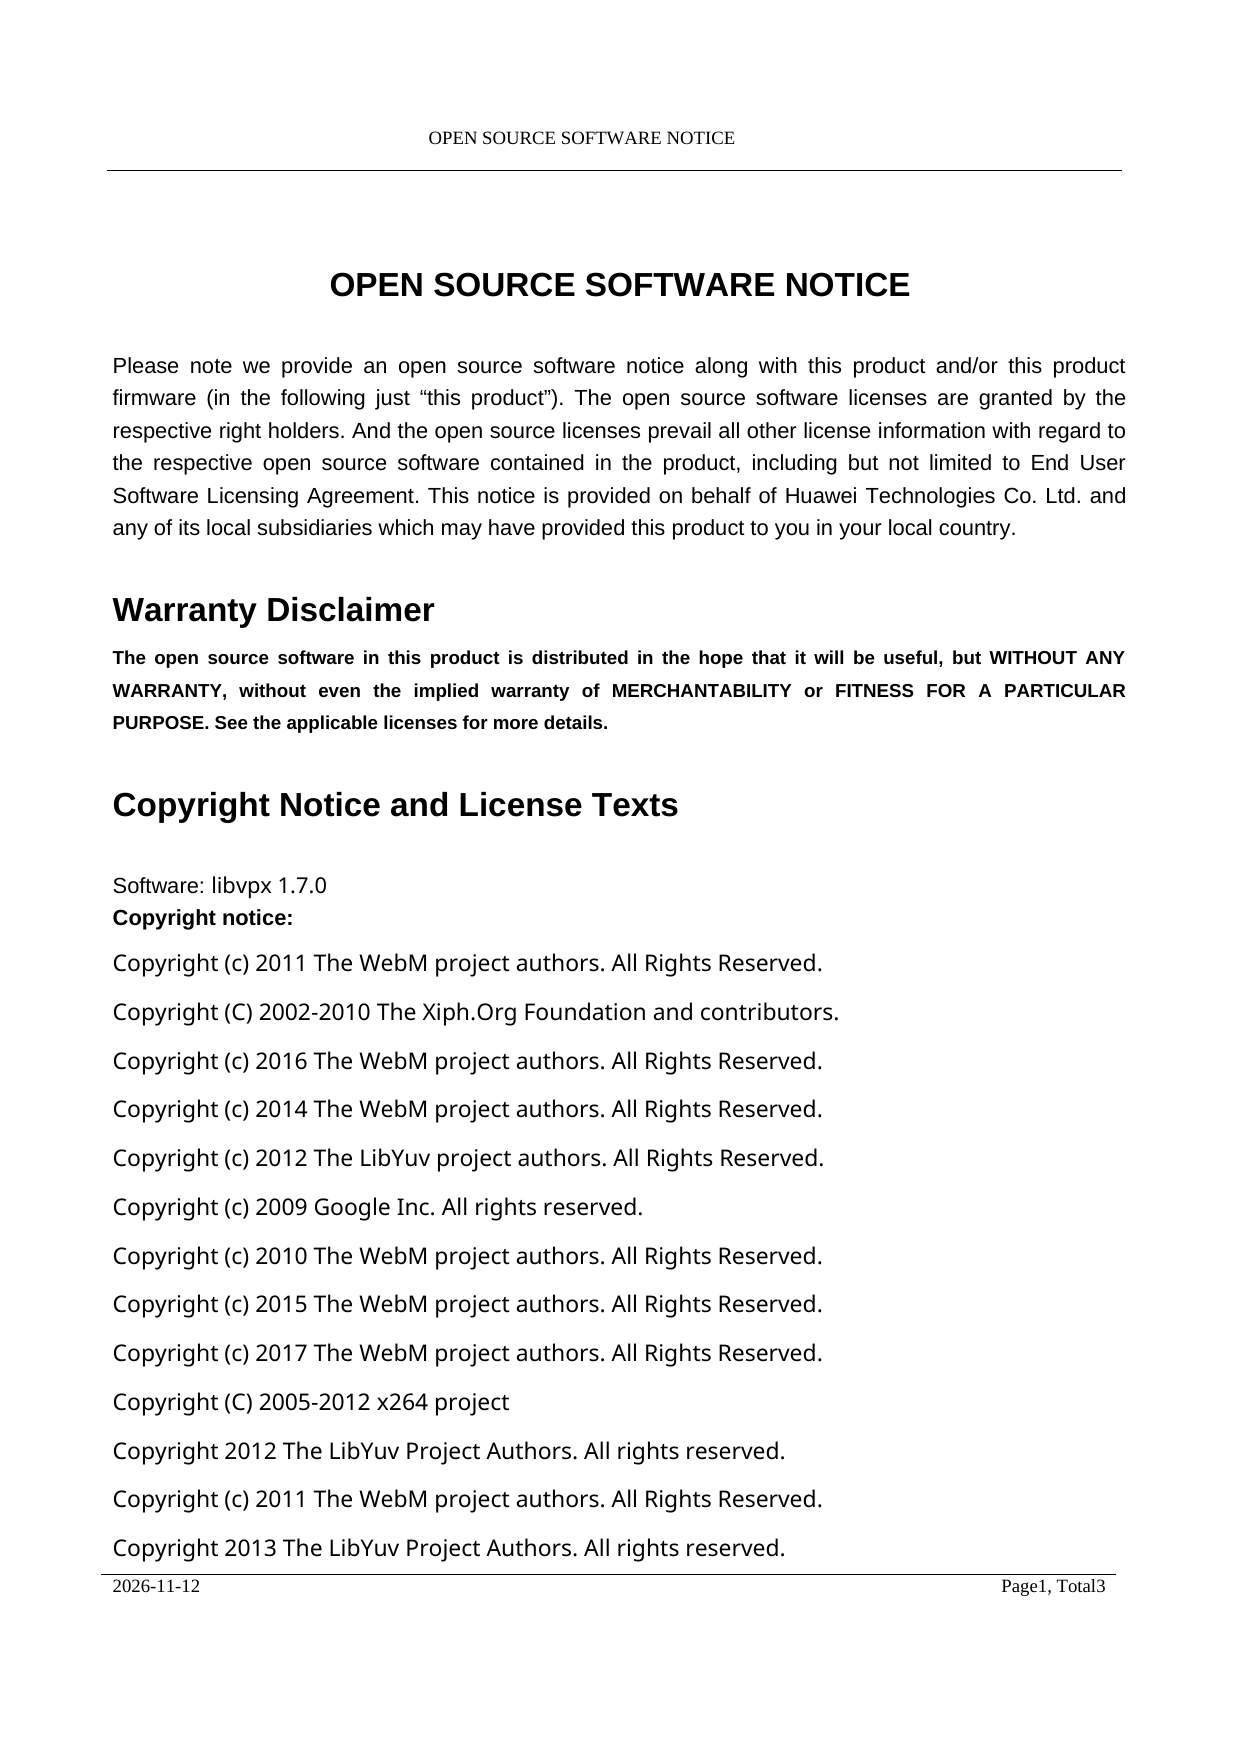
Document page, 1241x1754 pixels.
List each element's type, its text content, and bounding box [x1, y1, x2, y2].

text Copyright notice: [112, 901, 1128, 934]
text Warranty Disclaimer [112, 576, 1128, 641]
text Please note we provide an open source software notice along with this product and/or this product firmware (in the following just “this product”). The open source software licenses are granted by the respective right holders. And the open source licenses prevail all other license information with regard to the respective open source software contained in the product, including but not limited to End User Software Licensing Agreement. This notice is provided on behalf of Huawei Technologies Co. Ltd. and any of its local subsidiaries which may have provided this product to you in your local country. [112, 349, 1128, 544]
text OPEN SOURCE SOFTWARE NOTICE [112, 251, 1128, 316]
text Copyright Notice and License Texts [112, 771, 1128, 836]
text The open source software in this product is distributed in the hope that it will be useful, but WITHOUT ANY WARRANTY, without even the implied warranty of MERCHANTABILITY or FITNESS FOR A PARTICULAR PURPOSE. See the applicable licenses for more details. [112, 641, 1128, 739]
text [112, 947, 1128, 1564]
text Software: libvpx 1.7.0 [112, 869, 1128, 901]
